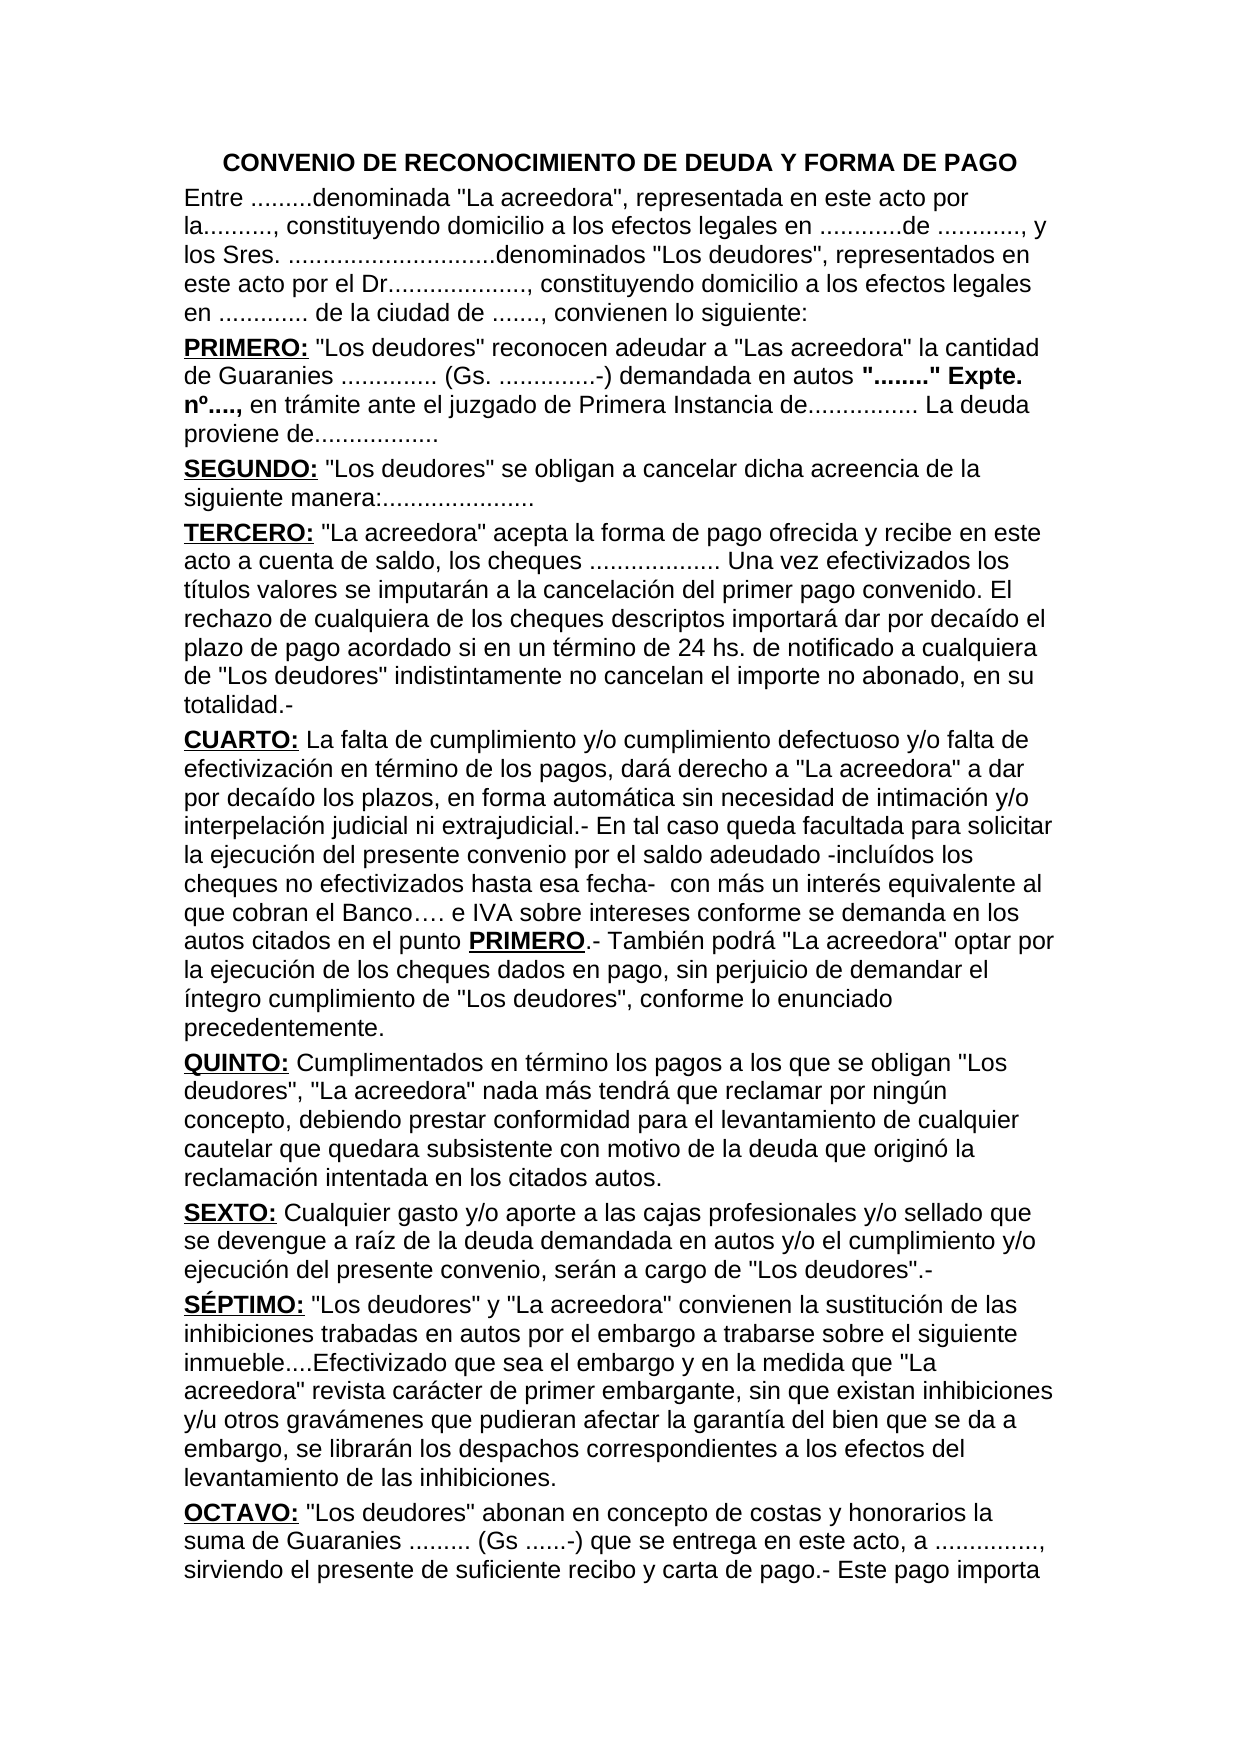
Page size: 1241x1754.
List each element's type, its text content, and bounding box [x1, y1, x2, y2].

table_header CONVENIO DE RECONOCIMIENTO DE DEUDA Y FORMA DE PAGO [177, 148, 1063, 183]
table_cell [177, 183, 1063, 1584]
